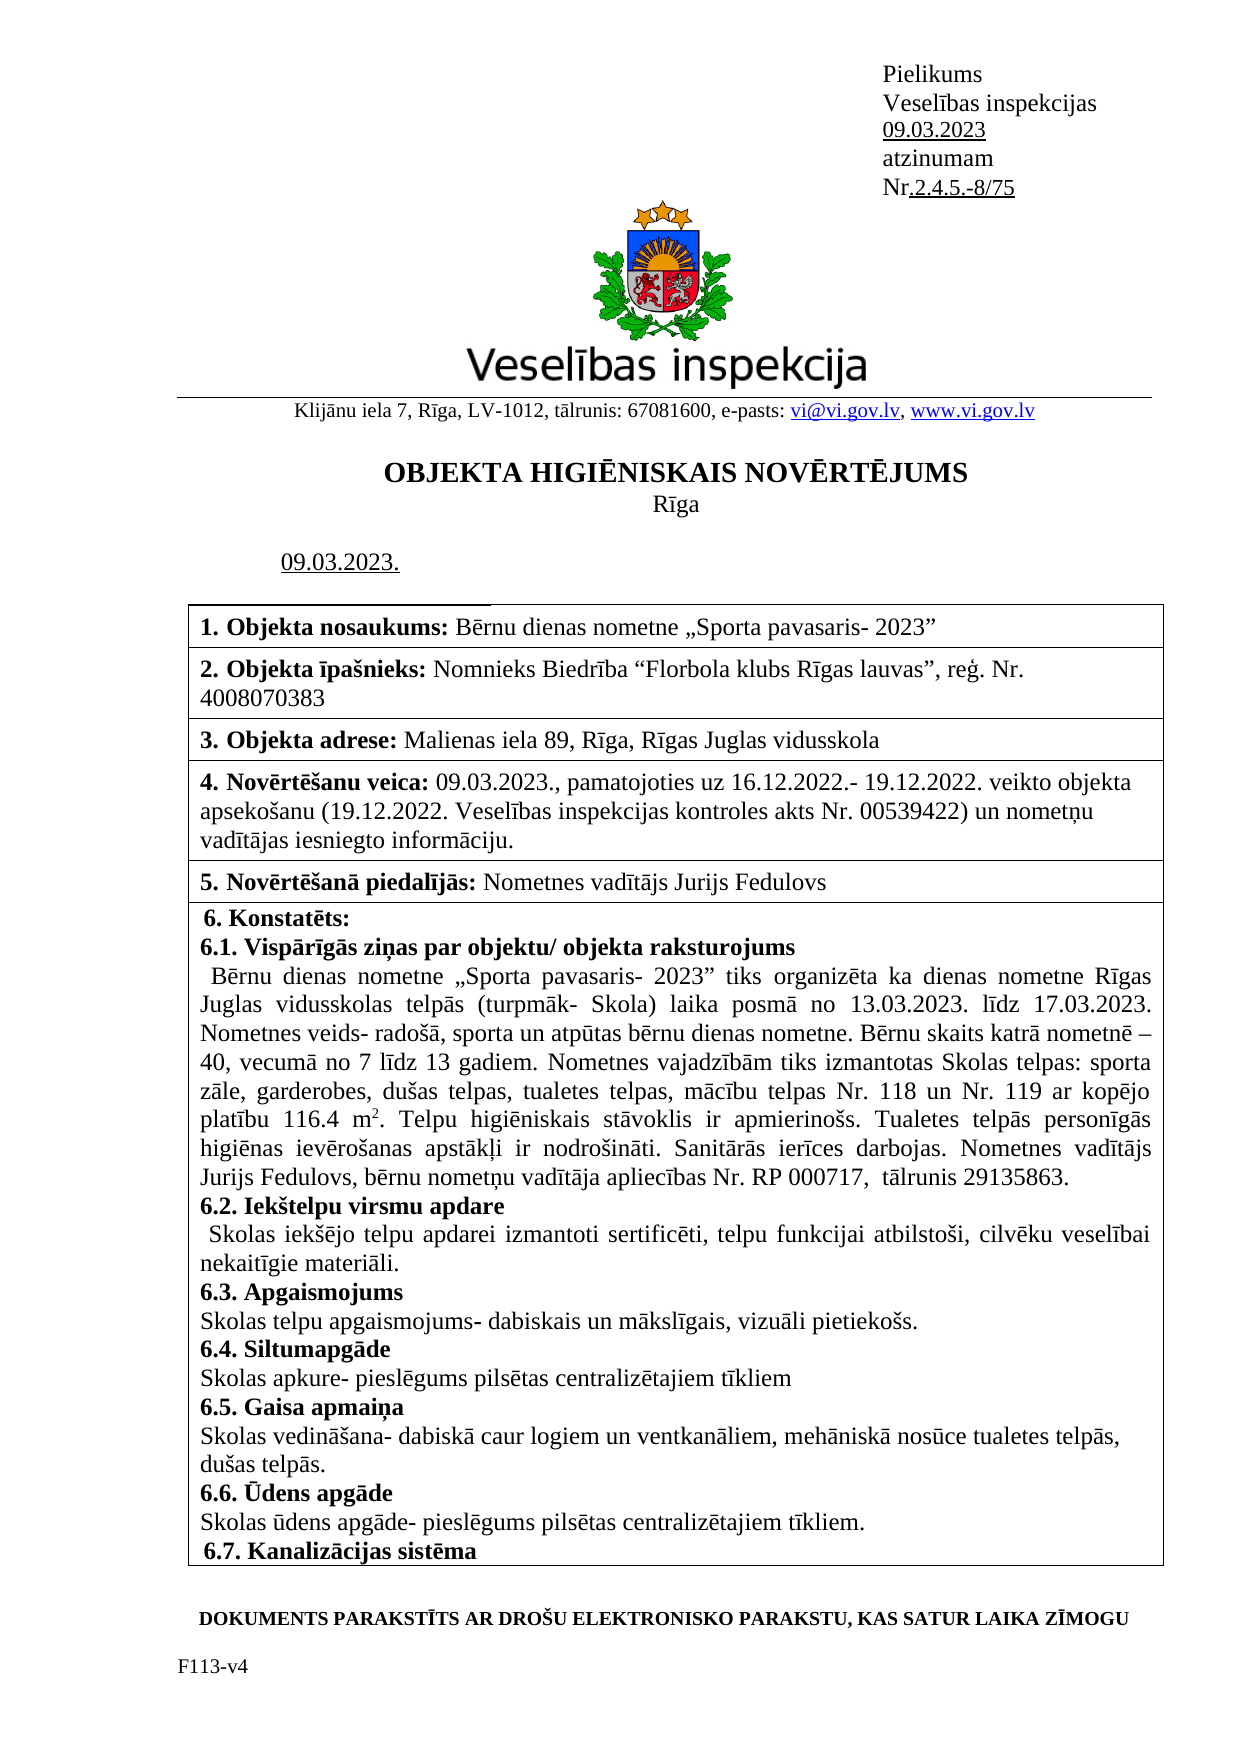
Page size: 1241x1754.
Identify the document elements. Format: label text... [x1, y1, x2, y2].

table_header 09.03.2023. [189, 547, 491, 604]
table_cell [189, 903, 1163, 1564]
picture [446, 200, 883, 395]
table_cell Rīga [189, 489, 1163, 518]
table_header Objekta higiēniskais novērtējums [189, 456, 1163, 489]
table_cell Objekta īpašnieks: Nomnieks Biedrība “Florbola klubs Rīgas lauvas”, reģ. Nr. 4008070383 [189, 648, 1163, 718]
table_cell Objekta nosaukums: Bērnu dienas nometne „Sporta pavasaris- 2023” [189, 605, 1163, 647]
table_cell Objekta adrese: Malienas iela 89, Rīga, Rīgas Juglas vidusskola [189, 719, 1163, 760]
table_cell Novērtēšanā piedalījās: Nometnes vadītājs Jurijs Fedulovs [189, 861, 1163, 902]
table_cell Novērtēšanu veica: 09.03.2023., pamatojoties uz 16.12.2022.- 19.12.2022. veikto objekta apsekošanu (19.12.2022. Veselības inspekcijas kontroles akts Nr. 00539422) un nometņu vadītājas iesniegto informāciju. [189, 761, 1163, 860]
